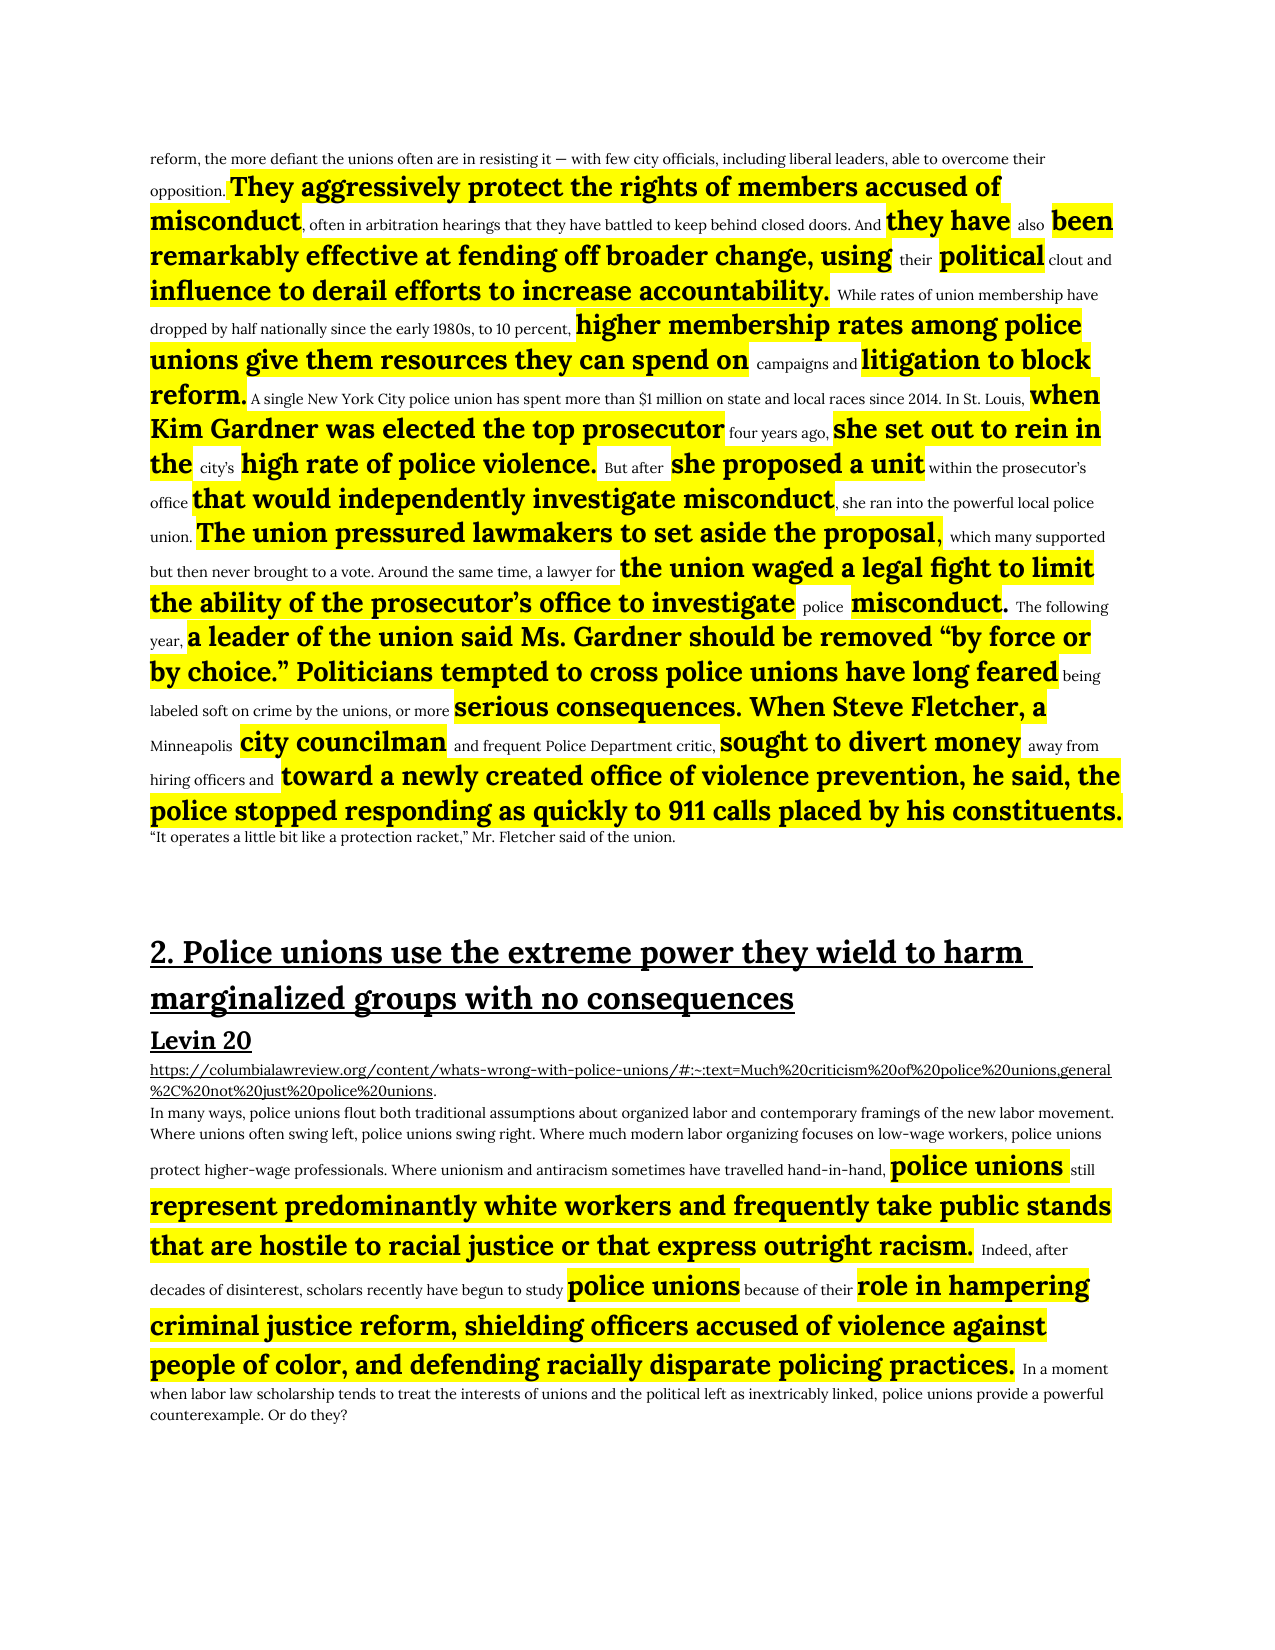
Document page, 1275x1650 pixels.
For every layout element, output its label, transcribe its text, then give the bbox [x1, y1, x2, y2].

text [150, 150, 1125, 846]
text https://columbialawreview.org/content/whats-wrong-with-police-unions/#:~:text=Much%20criticism%20of%20police%20unions,general%2C%20not%20just%20police%20unions. [150, 1061, 1125, 1101]
subtitle Levin 20 [150, 1024, 1125, 1056]
subtitle 2. Police unions use the extreme power they wield to harm marginalized groups with no consequences [150, 932, 1125, 1018]
text In many ways, police unions flout both traditional assumptions about organized labor and contemporary framings of the new labor movement. Where unions often swing left, police unions swing right. Where much modern labor organizing focuses on low-wage workers, police unions pro­tect higher-wage professionals. Where unionism and antiracism some­times have travelled hand-in-hand, police unions still represent predomi­nantly white workers and frequently take public stands that are hostile to racial justice or that express outright racism. Indeed, after decades of disinter­est, scholars recently have begun to study police unions because of their role in hampering criminal justice reform, shielding officers accused of violence against people of color, and defending racially disparate policing practices. In a moment when labor law scholarship tends to treat the interests of unions and the political left as inextricably linked, police unions provide a powerful counterexample. Or do they? [150, 1103, 1125, 1425]
